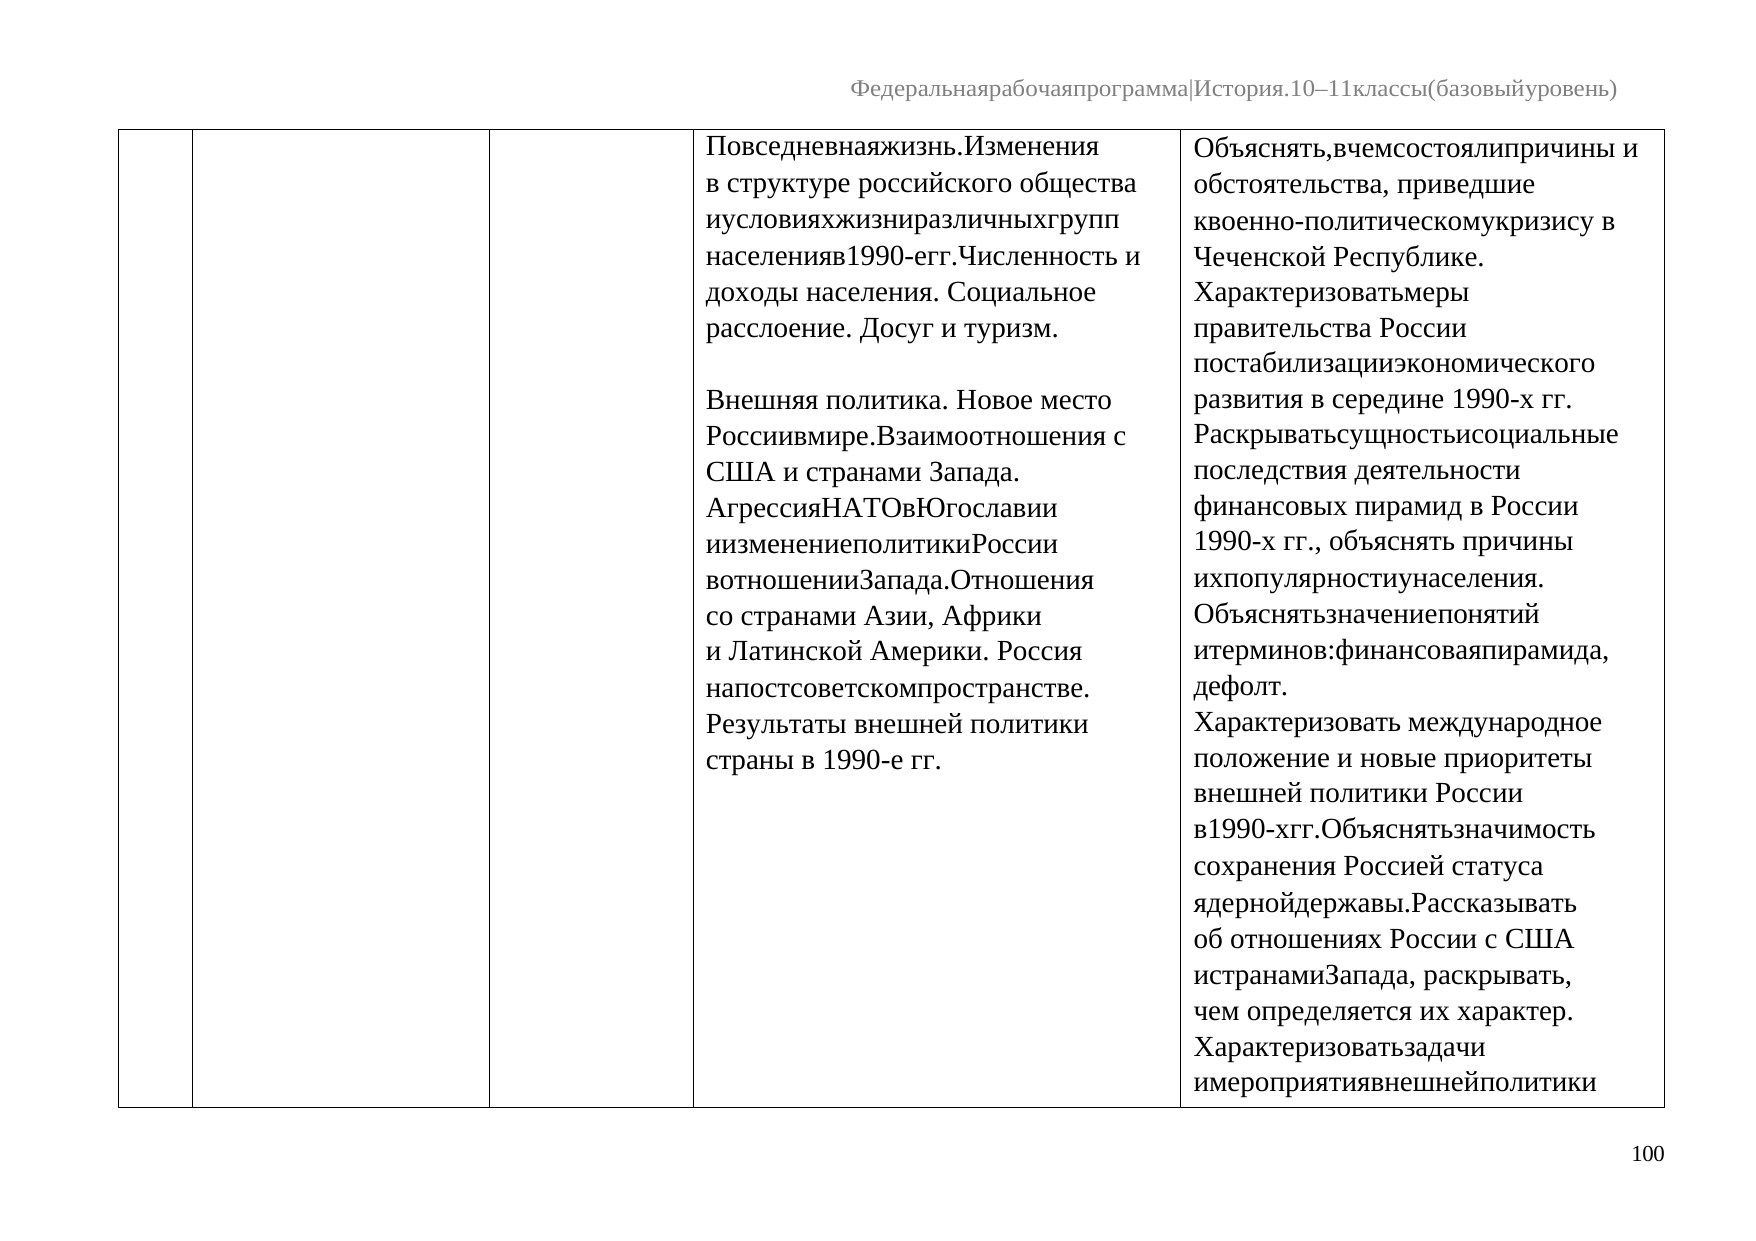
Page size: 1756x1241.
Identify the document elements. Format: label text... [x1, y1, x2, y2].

table_header Повседневнаяжизнь.Изменения в структуре российского общества иусловияхжизниразличныхгрупп населенияв1990-егг.Численность и доходы населения. Социальное расслоение. Досуг и туризм. Внешняя политика. Новое место Россиивмире.Взаимоотношения с США и странами Запада. АгрессияНАТОвЮгославии иизменениеполитикиРоссии вотношенииЗапада.Отношения со странами Азии, Африки и Латинской Америки. Россия напостсоветскомпространстве. Результаты внешней политики страны в 1990-е гг. [694, 130, 1180, 1107]
table_header [119, 130, 192, 1107]
table_header Объяснять,вчемсостоялипричины и обстоятельства, приведшие квоенно-политическомукризису в Чеченской Республике. Характеризоватьмеры правительства России постабилизацииэкономического развития в середине 1990-х гг. Раскрыватьсущностьисоциальные последствия деятельности финансовых пирамид в России 1990-х гг., объяснять причины ихпопулярностиунаселения. Объяснятьзначениепонятий итерминов:финансоваяпирамида, дефолт. Характеризовать международное положение и новые приоритеты внешней политики России в1990-хгг.Объяснятьзначимость сохранения Россией статуса ядернойдержавы.Рассказывать об отношениях России с США истранамиЗапада, раскрывать, чем определяется их характер. Характеризоватьзадачи имероприятиявнешнейполитики [1181, 130, 1664, 1107]
table_header [490, 130, 693, 1107]
table_header [193, 130, 489, 1107]
